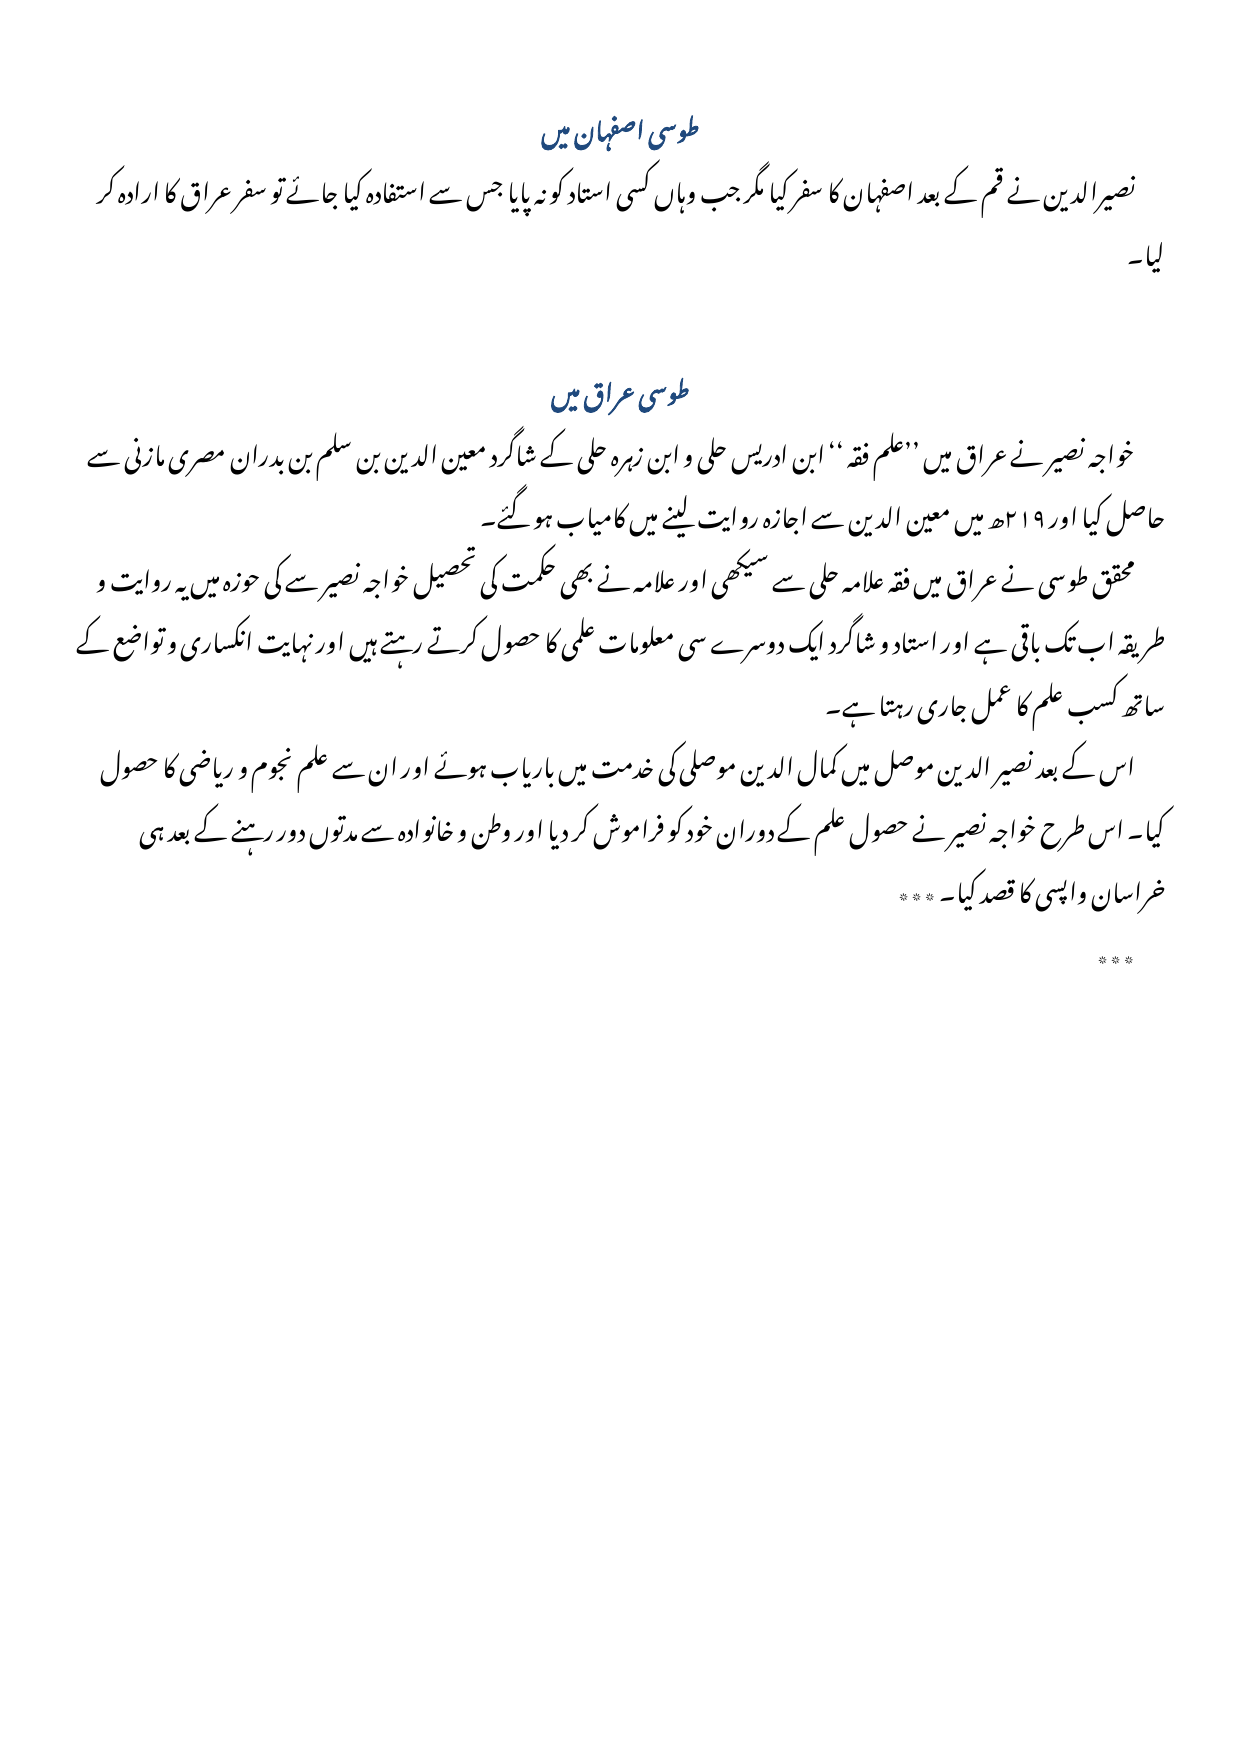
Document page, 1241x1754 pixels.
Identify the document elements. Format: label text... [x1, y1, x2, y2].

text اس کے بعد نصیر الدین موصل میں کمال الدین موصلی کی خدمت میں باریاب ہوئے اور ان سے علم نجوم و ریاضی کا حصول کیا۔ اس طرح خواجہ نصیر نے حصول علم کے دوران خود کو فراموش کر دیا اور وطن و خانوادہ سے مدتوں دور رہنے کے بعد ہی خراسان واپسی کا قصد کیا۔ ٭٭٭ [75, 731, 1165, 919]
subtitle طوسی اصفہان میں [75, 94, 1165, 156]
text ٭٭٭ [75, 919, 1165, 981]
text نصیرالدین نے قم کے بعد اصفہان کا سفر کیا مگر جب وہاں کسی استاد کو نہ پایا جس سے استفادہ کیا جائے تو سفر عراق کا ارادہ کر لیا۔ [75, 156, 1165, 281]
subtitle طوسی عراق میں [75, 356, 1165, 419]
text محقق طوسی نے عراق میں فقہ علامہ حلی سے سیکھی اور علامہ نے بھی حکمت کی تحصیل خواجہ نصیر سے کی حوزہ میں یہ روایت و طریقہ اب تک باقی ہے اور استاد و شاگرد ایک دوسرے سی معلومات علمی کا حصول کرتے رہتے ہیں اور نہایت انکساری و تواضع کے ساتھ کسب علم کا عمل جاری رہتا ہے۔ [75, 544, 1165, 731]
text خواجہ نصیر نے عراق میں ’’علم فقہ ‘‘ ابن ادریس حلی و ابن زہرہ حلی کے شاگرد معین الدین بن سلم بن بدران مصری مازنی سے حاصل کیا اور ۲۱۹ھ میں معین الدین سے اجازہ روایت لینے میں کامیاب ہو گئے۔ [75, 419, 1165, 544]
